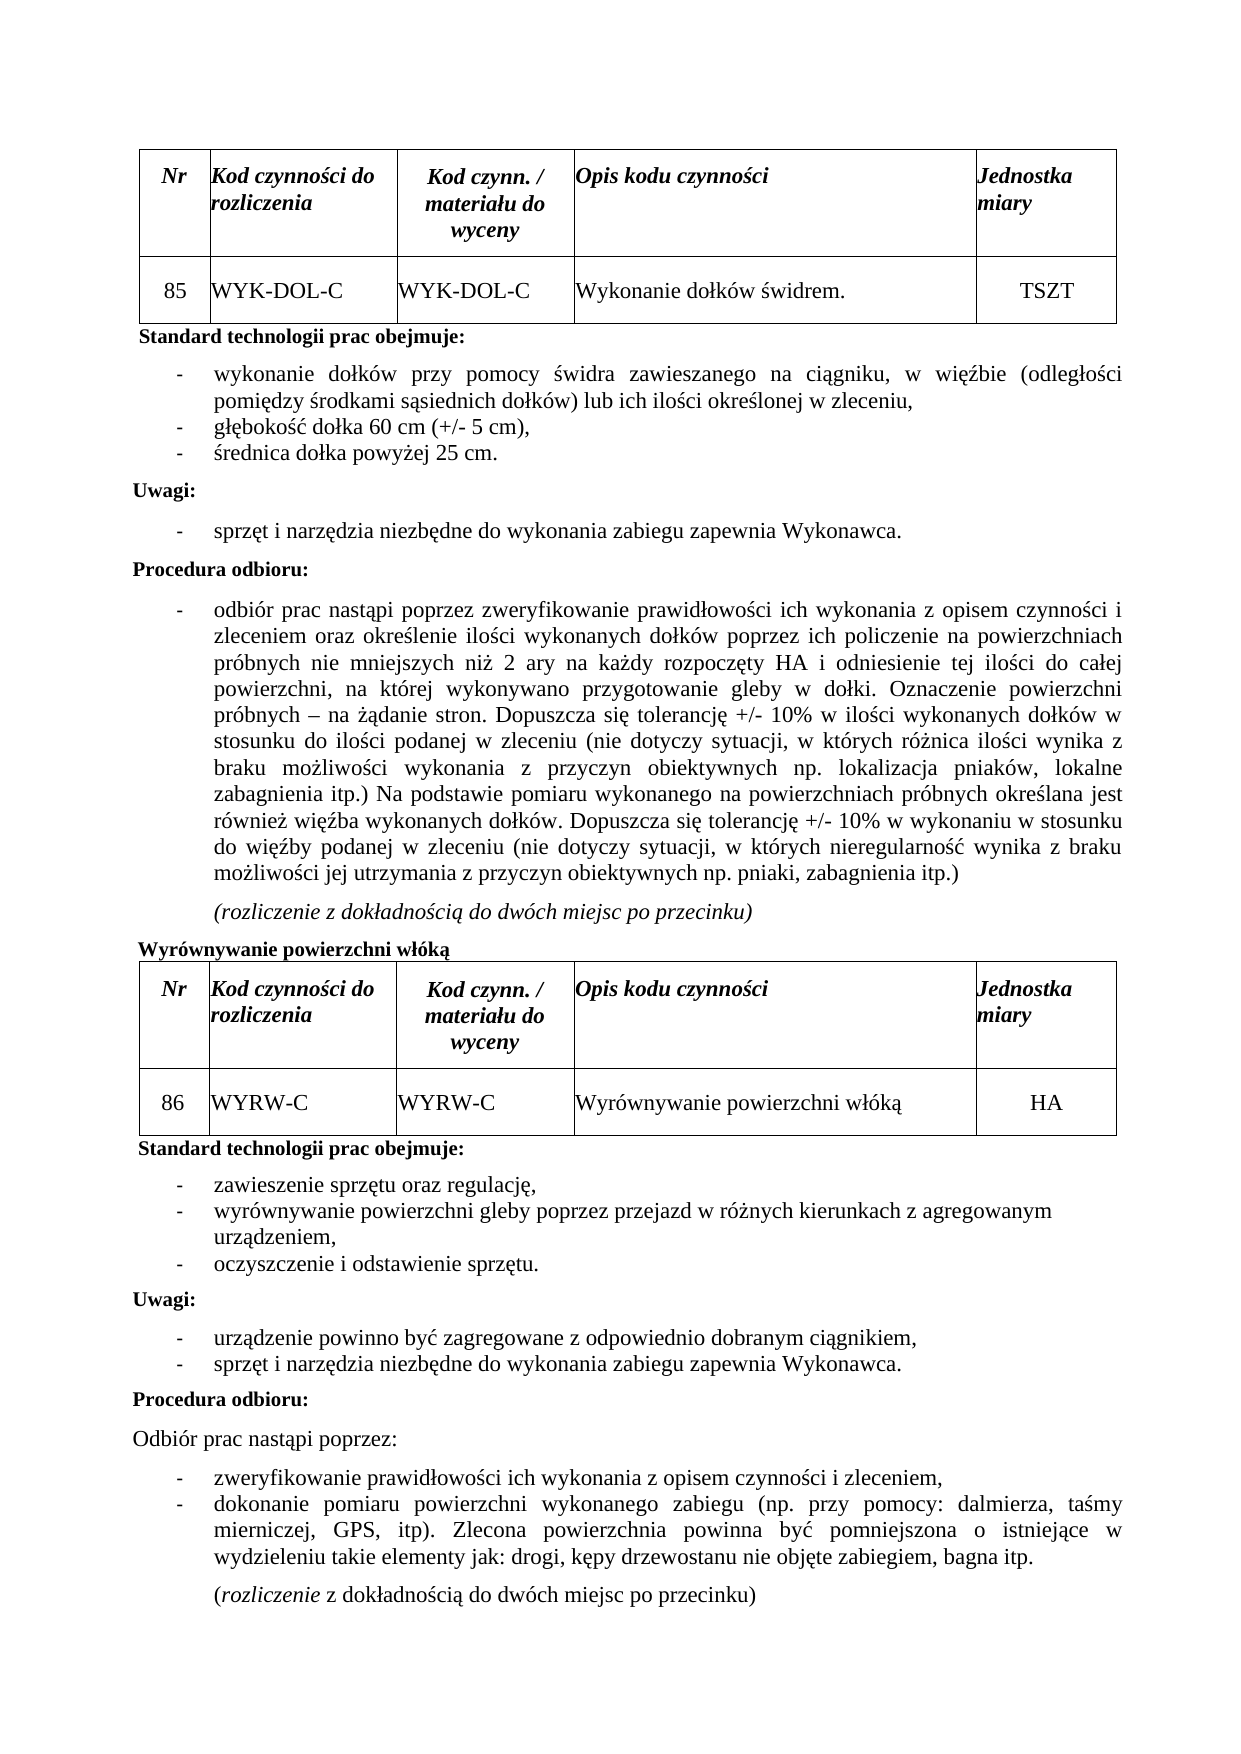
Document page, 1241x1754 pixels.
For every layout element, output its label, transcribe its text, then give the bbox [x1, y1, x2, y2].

list odbiór prac nastąpi poprzez zweryfikowanie prawidłowości ich wykonania z opisem czynności i zleceniem oraz określenie ilości wykonanych dołków poprzez ich policzenie na powierzchniach próbnych nie mniejszych niż 2 ary na każdy rozpoczęty HA i odniesienie tej ilości do całej powierzchni, na której wykonywano przygotowanie gleby w dołki. Oznaczenie powierzchni próbnych – na żądanie stron. Dopuszcza się tolerancję +/- 10% w ilości wykonanych dołków w stosunku do ilości podanej w zleceniu (nie dotyczy sytuacji, w których różnica ilości wynika z braku możliwości wykonania z przyczyn obiektywnych np. lokalizacja pniaków, lokalne zabagnienia itp.) Na podstawie pomiaru wykonanego na powierzchniach próbnych określana jest również więźba wykonanych dołków. Dopuszcza się tolerancję +/- 10% w wykonaniu w stosunku do więźby podanej w zleceniu (nie dotyczy sytuacji, w których nieregularność wynika z braku możliwości jej utrzymania z przyczyn obiektywnych np. pniaki, zabagnienia itp.) [176, 596, 1124, 886]
list średnica dołka powyżej 25 cm. [132, 439, 1124, 466]
list oczyszczenie i odstawienie sprzętu. [132, 1250, 1124, 1276]
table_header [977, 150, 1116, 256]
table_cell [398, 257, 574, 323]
text Uwagi: [132, 478, 1124, 502]
text Standard technologii prac obejmuje: [138, 1136, 1124, 1160]
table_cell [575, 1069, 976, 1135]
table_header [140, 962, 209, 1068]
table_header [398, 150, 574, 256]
list wyrównywanie powierzchni gleby poprzez przejazd w różnych kierunkach z agregowanym urządzeniem, [176, 1197, 1124, 1250]
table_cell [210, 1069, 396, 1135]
text Standard technologii prac obejmuje: [138, 324, 1124, 348]
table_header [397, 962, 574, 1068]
list dokonanie pomiaru powierzchni wykonanego zabiegu (np. przy pomocy: dalmierza, taśmy mierniczej, GPS, itp). Zlecona powierzchnia powinna być pomniejszona o istniejące w wydzieleniu takie elementy jak: drogi, kępy drzewostanu nie objęte zabiegiem, bagna itp. [176, 1490, 1124, 1569]
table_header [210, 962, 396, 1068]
list urządzenie powinno być zagregowane z odpowiednio dobranym ciągnikiem, [132, 1324, 1124, 1350]
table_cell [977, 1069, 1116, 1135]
text Procedura odbioru: [132, 1387, 1124, 1411]
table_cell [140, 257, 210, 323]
list sprzęt i narzędzia niezbędne do wykonania zabiegu zapewnia Wykonawca. [132, 1350, 1124, 1377]
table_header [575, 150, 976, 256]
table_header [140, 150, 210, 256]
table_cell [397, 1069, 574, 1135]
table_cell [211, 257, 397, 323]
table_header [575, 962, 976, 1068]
list głębokość dołka 60 cm (+/- 5 cm), [132, 413, 1124, 439]
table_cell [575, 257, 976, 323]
text Uwagi: [132, 1286, 1124, 1311]
list zawieszenie sprzętu oraz regulację, [132, 1171, 1124, 1197]
text Procedura odbioru: [132, 556, 1124, 581]
text Wyrównywanie powierzchni włóką [137, 937, 1124, 961]
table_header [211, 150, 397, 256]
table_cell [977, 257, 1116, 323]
list sprzęt i narzędzia niezbędne do wykonania zabiegu zapewnia Wykonawca. [132, 518, 1124, 544]
text (rozliczenie z dokładnością do dwóch miejsc po przecinku) [132, 898, 1124, 924]
text Odbiór prac nastąpi poprzez: [132, 1425, 1124, 1451]
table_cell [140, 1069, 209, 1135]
text (rozliczenie z dokładnością do dwóch miejsc po przecinku) [132, 1582, 1124, 1608]
list zweryfikowanie prawidłowości ich wykonania z opisem czynności i zleceniem, [132, 1464, 1124, 1490]
list wykonanie dołków przy pomocy świdra zawieszanego na ciągniku, w więźbie (odległości pomiędzy środkami sąsiednich dołków) lub ich ilości określonej w zleceniu, [176, 360, 1124, 413]
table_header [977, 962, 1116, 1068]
